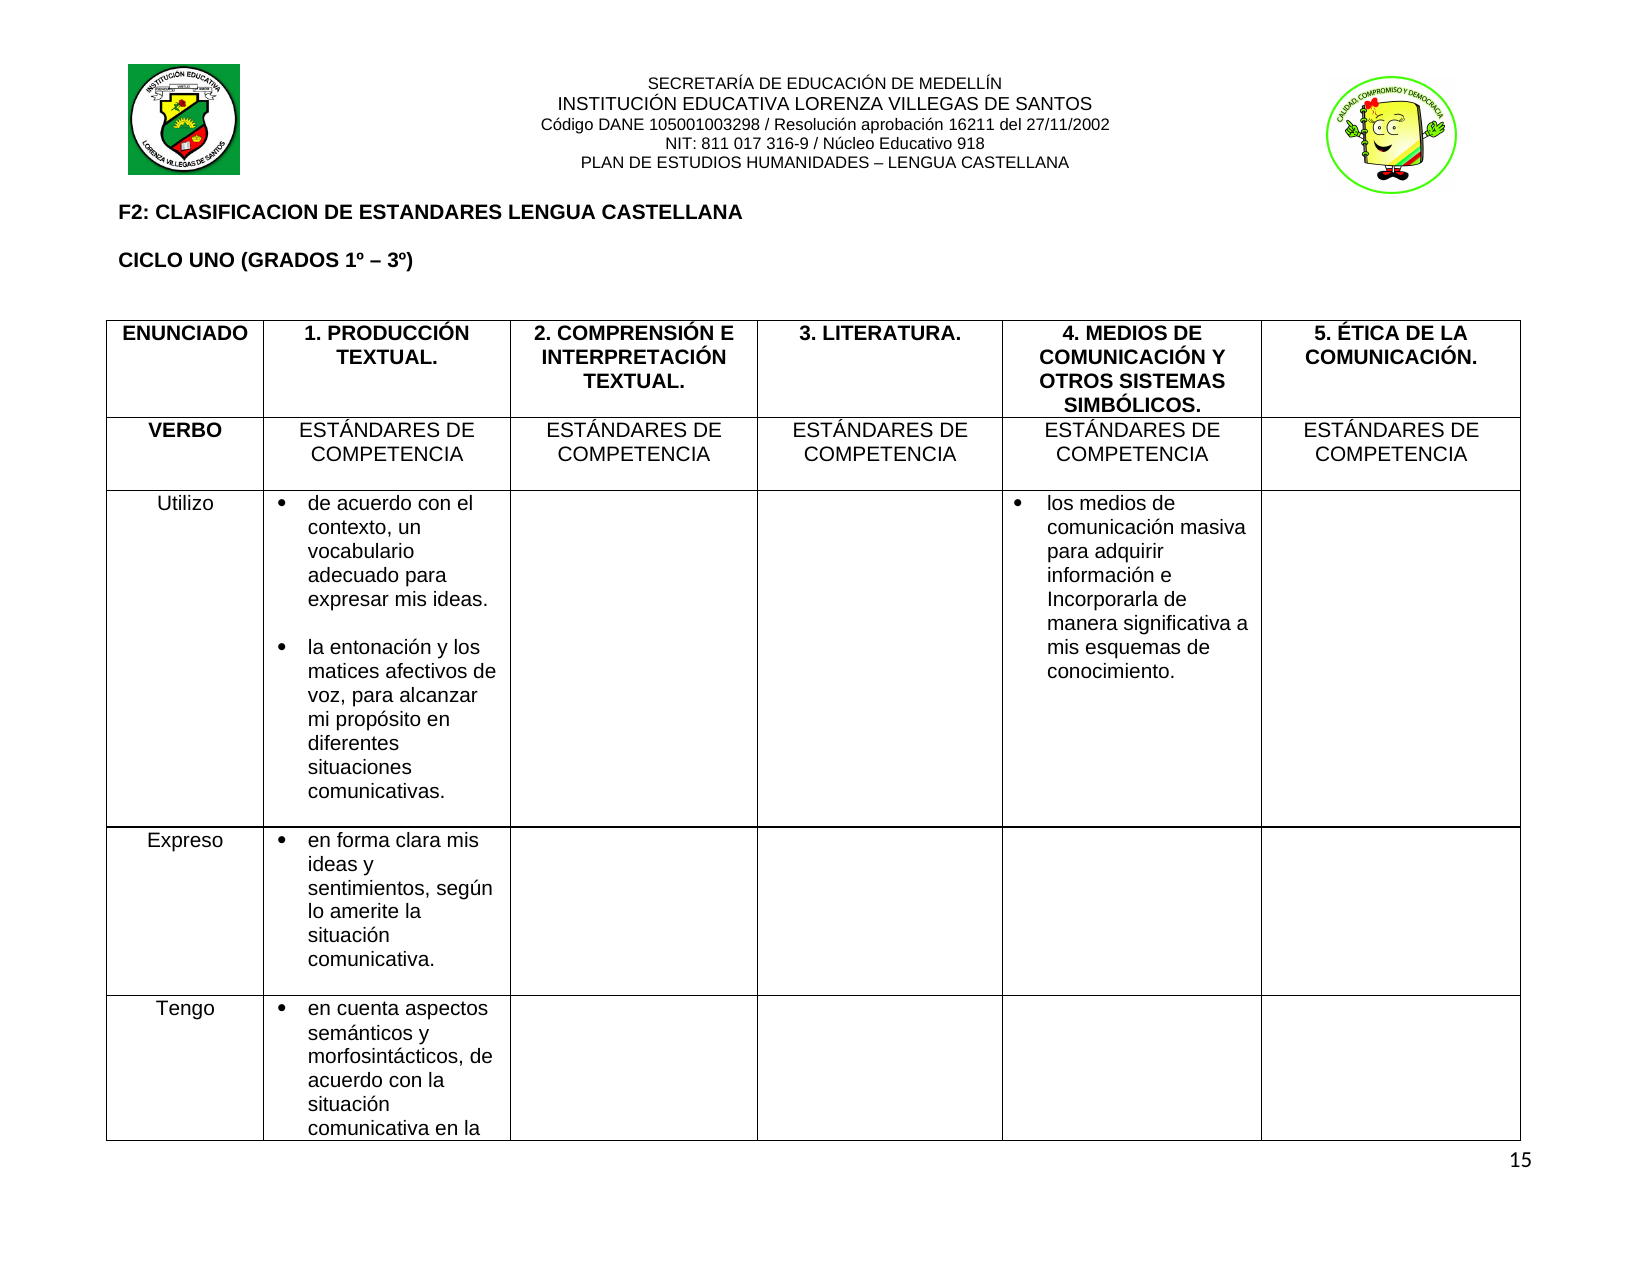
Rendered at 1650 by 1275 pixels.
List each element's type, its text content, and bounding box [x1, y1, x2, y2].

table_header 2. COMPRENSIÓN E INTERPRETACIÓN TEXTUAL. [511, 321, 757, 417]
table_header 5. ÉTICA DE LA COMUNICACIÓN. [1262, 321, 1520, 417]
table_cell [511, 828, 757, 995]
picture [1326, 76, 1457, 194]
text F2: CLASIFICACION DE ESTANDARES LENGUA CASTELLANA [118, 200, 1532, 224]
table_cell ESTÁNDARES DE COMPETENCIA [511, 418, 757, 490]
table_cell [758, 828, 1002, 995]
table_cell Expreso [107, 828, 263, 995]
table_cell [511, 996, 757, 1140]
table_cell [758, 491, 1002, 826]
table_cell [1003, 996, 1261, 1140]
table_cell ESTÁNDARES DE COMPETENCIA [1003, 418, 1261, 490]
table_cell VERBO [107, 418, 263, 490]
table_header 1. PRODUCCIÓN TEXTUAL. [264, 321, 510, 417]
table_cell [511, 491, 757, 826]
table_header 4. MEDIOS DE COMUNICACIÓN Y OTROS SISTEMAS SIMBÓLICOS. [1003, 321, 1261, 417]
table_cell [758, 996, 1002, 1140]
table_cell Tengo [107, 996, 263, 1140]
table_cell [1262, 996, 1520, 1140]
picture [128, 64, 240, 175]
table_cell [1262, 491, 1520, 826]
text CICLO UNO (GRADOS 1º – 3º) [118, 248, 1532, 272]
table_cell [1262, 828, 1520, 995]
table_cell Utilizo [107, 491, 263, 826]
table_cell ESTÁNDARES DE COMPETENCIA [758, 418, 1002, 490]
table_cell ESTÁNDARES DE COMPETENCIA [1262, 418, 1520, 490]
table_header ENUNCIADO [107, 321, 263, 417]
table_cell [1003, 828, 1261, 995]
table_cell los medios de comunicación masiva para adquirir información e Incorporarla de manera signiﬁcativa a mis esquemas de conocimiento. [1003, 491, 1261, 826]
table_cell de acuerdo con el contexto, un vocabulario adecuado para expresar mis ideas. la entonación y los matices afectivos de voz, para alcanzar mi propósito en diferentes situaciones comunicativas. [264, 491, 510, 826]
table_cell en forma clara mis ideas y sentimientos, según lo amerite la situación comunicativa. [264, 828, 510, 995]
table_header 3. LITERATURA. [758, 321, 1002, 417]
table_cell ESTÁNDARES DE COMPETENCIA [264, 418, 510, 490]
table_cell en cuenta aspectos semánticos y morfosintácticos, de acuerdo con la situación comunicativa en la que intervengo. [264, 996, 510, 1140]
